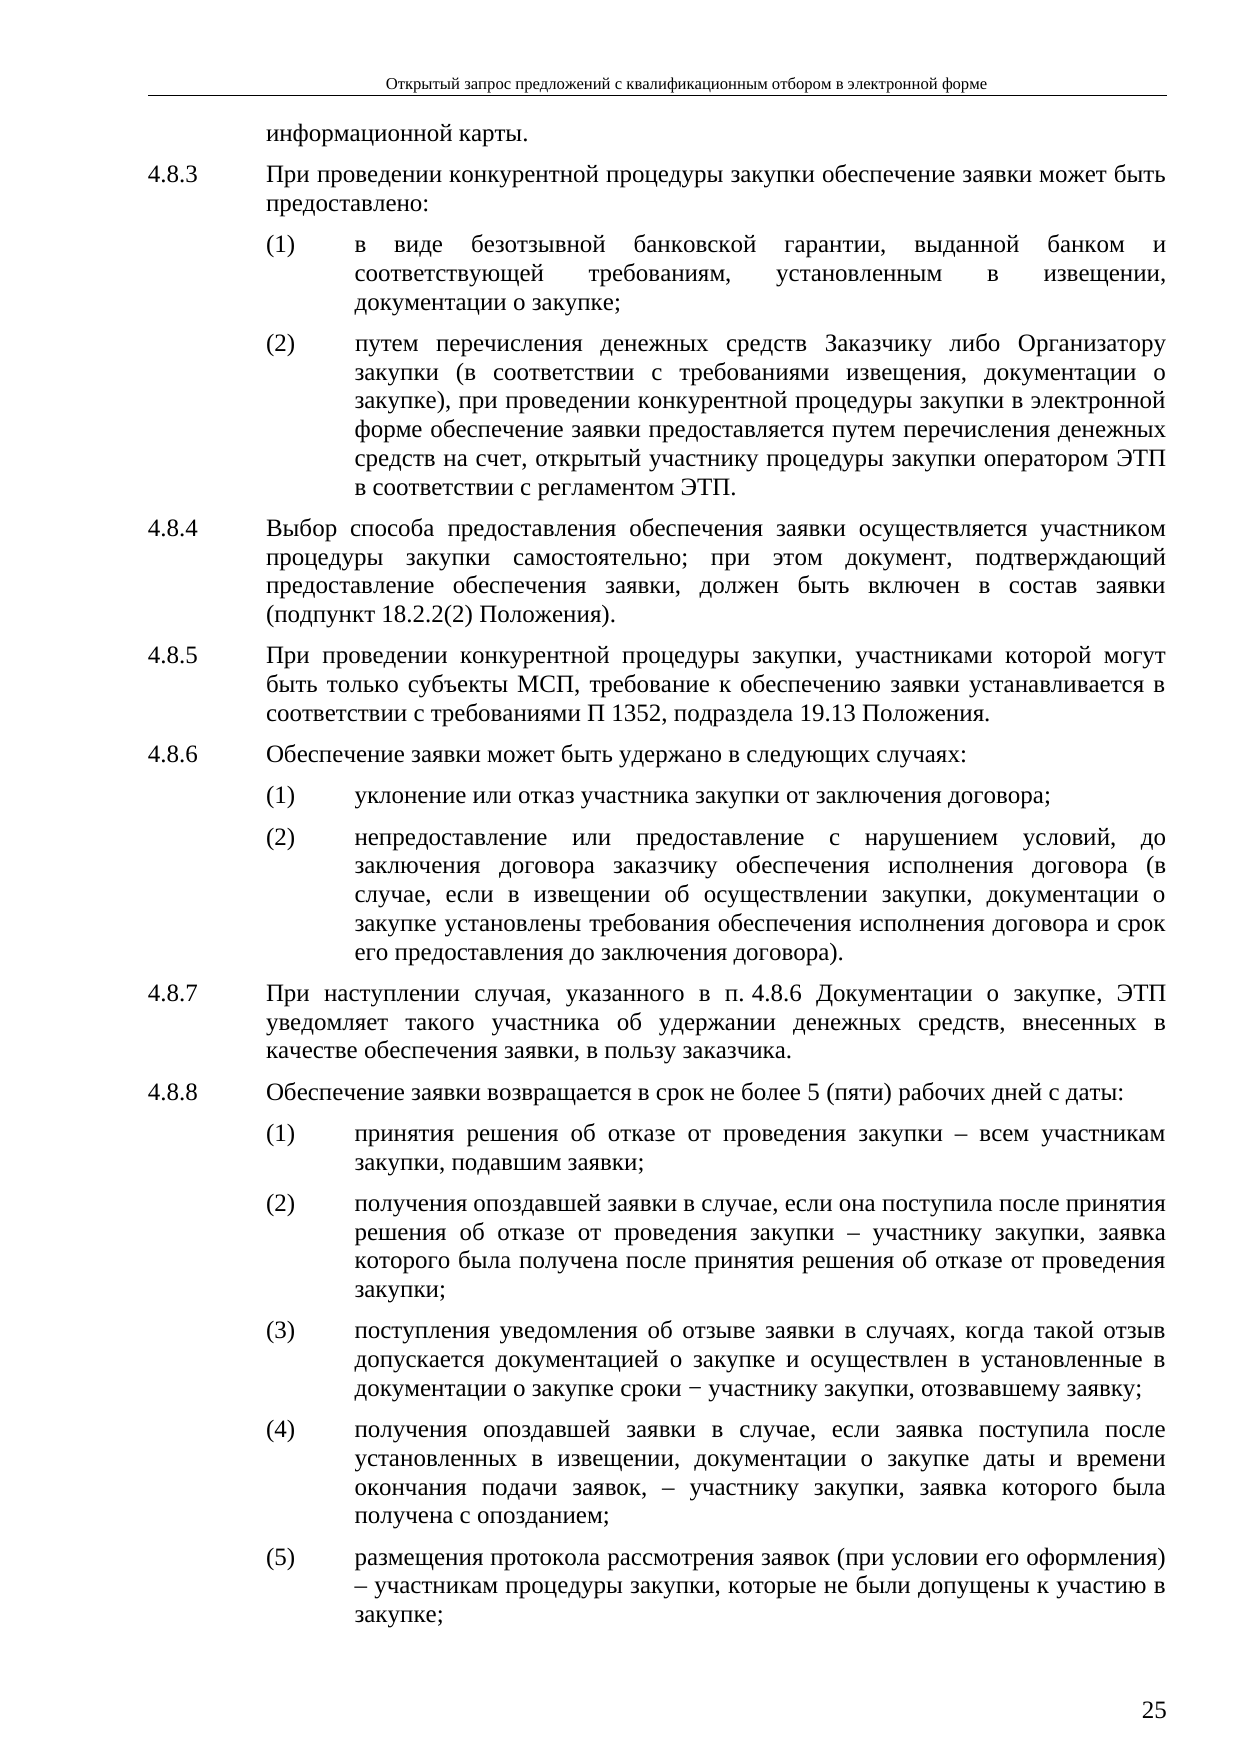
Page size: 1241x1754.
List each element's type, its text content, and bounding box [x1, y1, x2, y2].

text При наступлении случая, указанного в п. 4.8.6 Документации о закупке, ЭТП уведомляет такого участника об удержании денежных средств, внесенных в качестве обеспечения заявки, в пользу заказчика. [148, 978, 1167, 1064]
list принятия решения об отказе от проведения закупки – всем участникам закупки, подавшим заявки; [266, 1118, 1167, 1176]
text При проведении конкурентной процедуры закупки обеспечение заявки может быть предоставлено: [148, 159, 1167, 217]
list размещения протокола рассмотрения заявок (при условии его оформления) – участникам процедуры закупки, которые не были допущены к участию в закупке; [266, 1542, 1167, 1628]
list получения опоздавшей заявки в случае, если она поступила после принятия решения об отказе от проведения закупки – участнику закупки, заявка которого была получена после принятия решения об отказе от проведения закупки; [266, 1188, 1167, 1303]
list в виде безотзывной банковской гарантии, выданной банком и соответствующей требованиям, установленным в извещении, документации о закупке; [266, 229, 1167, 316]
list получения опоздавшей заявки в случае, если заявка поступила после установленных в извещении, документации о закупке даты и времени окончания подачи заявок, – участнику закупки, заявка которого была получена с опозданием; [266, 1414, 1167, 1529]
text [148, 118, 1167, 147]
list уклонение или отказ участника закупки от заключения договора; [266, 781, 1167, 809]
list поступления уведомления об отзыве заявки в случаях, когда такой отзыв допускается документацией о закупке и осуществлен в установленные в документации о закупке сроки − участнику закупки, отозвавшему заявку; [266, 1316, 1167, 1402]
list путем перечисления денежных средств Заказчику либо Организатору закупки (в соответствии с требованиями извещения, документации о закупке), при проведении конкурентной процедуры закупки в электронной форме обеспечение заявки предоставляется путем перечисления денежных средств на счет, открытый участнику процедуры закупки оператором ЭТП в соответствии с регламентом ЭТП. [266, 328, 1167, 501]
text Выбор способа предоставления обеспечения заявки осуществляется участником процедуры закупки самостоятельно; при этом документ, подтверждающий предоставление обеспечения заявки, должен быть включен в состав заявки (подпункт 18.2.2(2) Положения). [148, 513, 1167, 628]
list непредоставление или предоставление с нарушением условий, до заключения договора заказчику обеспечения исполнения договора (в случае, если в извещении об осуществлении закупки, документации о закупке установлены требования обеспечения исполнения договора и срок его предоставления до заключения договора). [266, 822, 1167, 966]
text Обеспечение заявки может быть удержано в следующих случаях: [148, 739, 1167, 768]
text При проведении конкурентной процедуры закупки, участниками которой могут быть только субъекты МСП, требование к обеспечению заявки устанавливается в соответствии с требованиями П 1352, подраздела 19.13 Положения. [148, 641, 1167, 727]
text Обеспечение заявки возвращается в срок не более 5 (пяти) рабочих дней с даты: [148, 1077, 1167, 1106]
